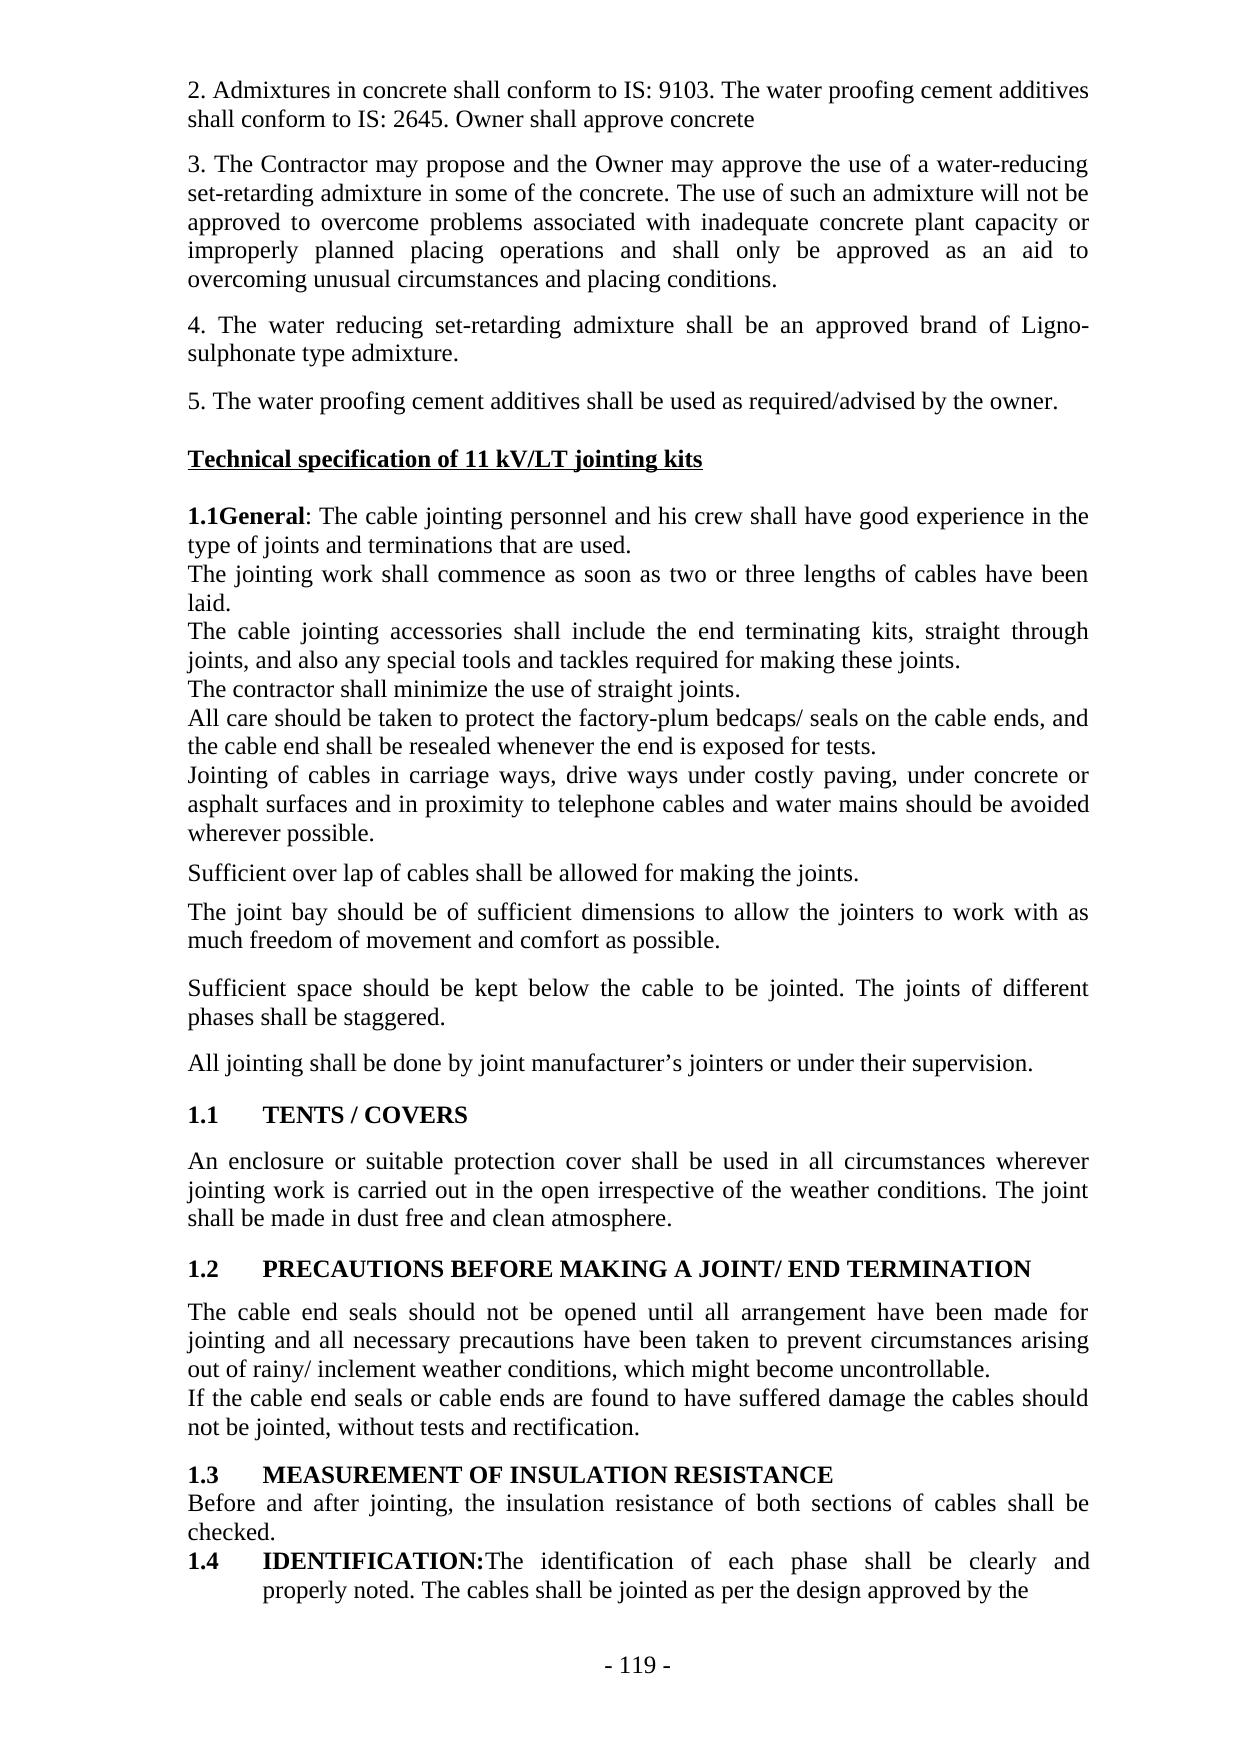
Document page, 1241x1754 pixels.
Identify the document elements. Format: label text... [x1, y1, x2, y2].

list PRECAUTIONS BEFORE MAKING A JOINT/ END TERMINATION [187, 1254, 1090, 1282]
text 2. Admixtures in concrete shall conform to IS: 9103. The water proofing cement additives shall conform to IS: 2645. Owner shall approve concrete [187, 75, 1090, 132]
text 4. The water reducing set-retarding admixture shall be an approved brand of Ligno-sulphonate type admixture. [187, 310, 1090, 367]
text All care should be taken to protect the factory-plum bedcaps/ seals on the cable ends, and the cable end shall be resealed whenever the end is exposed for tests. [187, 703, 1090, 760]
text 1.1General: The cable jointing personnel and his crew shall have good experience in the type of joints and terminations that are used. [187, 501, 1090, 559]
text The cable end seals should not be opened until all arrangement have been made for jointing and all necessary precautions have been taken to prevent circumstances arising out of rainy/ inclement weather conditions, which might become uncontrollable. [187, 1297, 1090, 1383]
text The cable jointing accessories shall include the end terminating kits, straight through joints, and also any special tools and tackles required for making these joints. [187, 616, 1090, 674]
text The contractor shall minimize the use of straight joints. [187, 674, 1090, 703]
text Before and after jointing, the insulation resistance of both sections of cables shall be checked. [187, 1488, 1090, 1546]
text An enclosure or suitable protection cover shall be used in all circumstances wherever jointing work is carried out in the open irrespective of the weather conditions. The joint shall be made in dust free and clean atmosphere. [187, 1146, 1090, 1232]
text The jointing work shall commence as soon as two or three lengths of cables have been laid. [187, 559, 1090, 616]
text Sufficient space should be kept below the cable to be jointed. The joints of different phases shall be staggered. [187, 973, 1090, 1031]
text If the cable end seals or cable ends are found to have suffered damage the cables should not be jointed, without tests and rectification. [187, 1383, 1090, 1441]
text Technical specification of 11 kV/LT jointing kits [187, 444, 1090, 473]
text Jointing of cables in carriage ways, drive ways under costly paving, under concrete or asphalt surfaces and in proximity to telephone cables and water mains should be avoided wherever possible. [187, 760, 1090, 846]
text All jointing shall be done by joint manufacturer’s jointers or under their supervision. [187, 1048, 1090, 1076]
text 5. The water proofing cement additives shall be used as required/advised by the owner. [187, 386, 1090, 415]
text 3. The Contractor may propose and the Owner may approve the use of a water-reducing set-retarding admixture in some of the concrete. The use of such an admixture will not be approved to overcome problems associated with inadequate concrete plant capacity or improperly planned placing operations and shall only be approved as an aid to overcoming unusual circumstances and placing conditions. [187, 149, 1090, 293]
text Sufficient over lap of cables shall be allowed for making the joints. [187, 858, 1090, 887]
list MEASUREMENT OF INSULATION RESISTANCE [187, 1460, 1090, 1488]
list TENTS / COVERS [187, 1100, 1090, 1129]
text The joint bay should be of sufficient dimensions to allow the jointers to work with as much freedom of movement and comfort as possible. [187, 897, 1090, 954]
list IDENTIFICATION:The identification of each phase shall be clearly and properly noted. The cables shall be jointed as per the design approved by the [187, 1546, 1090, 1603]
